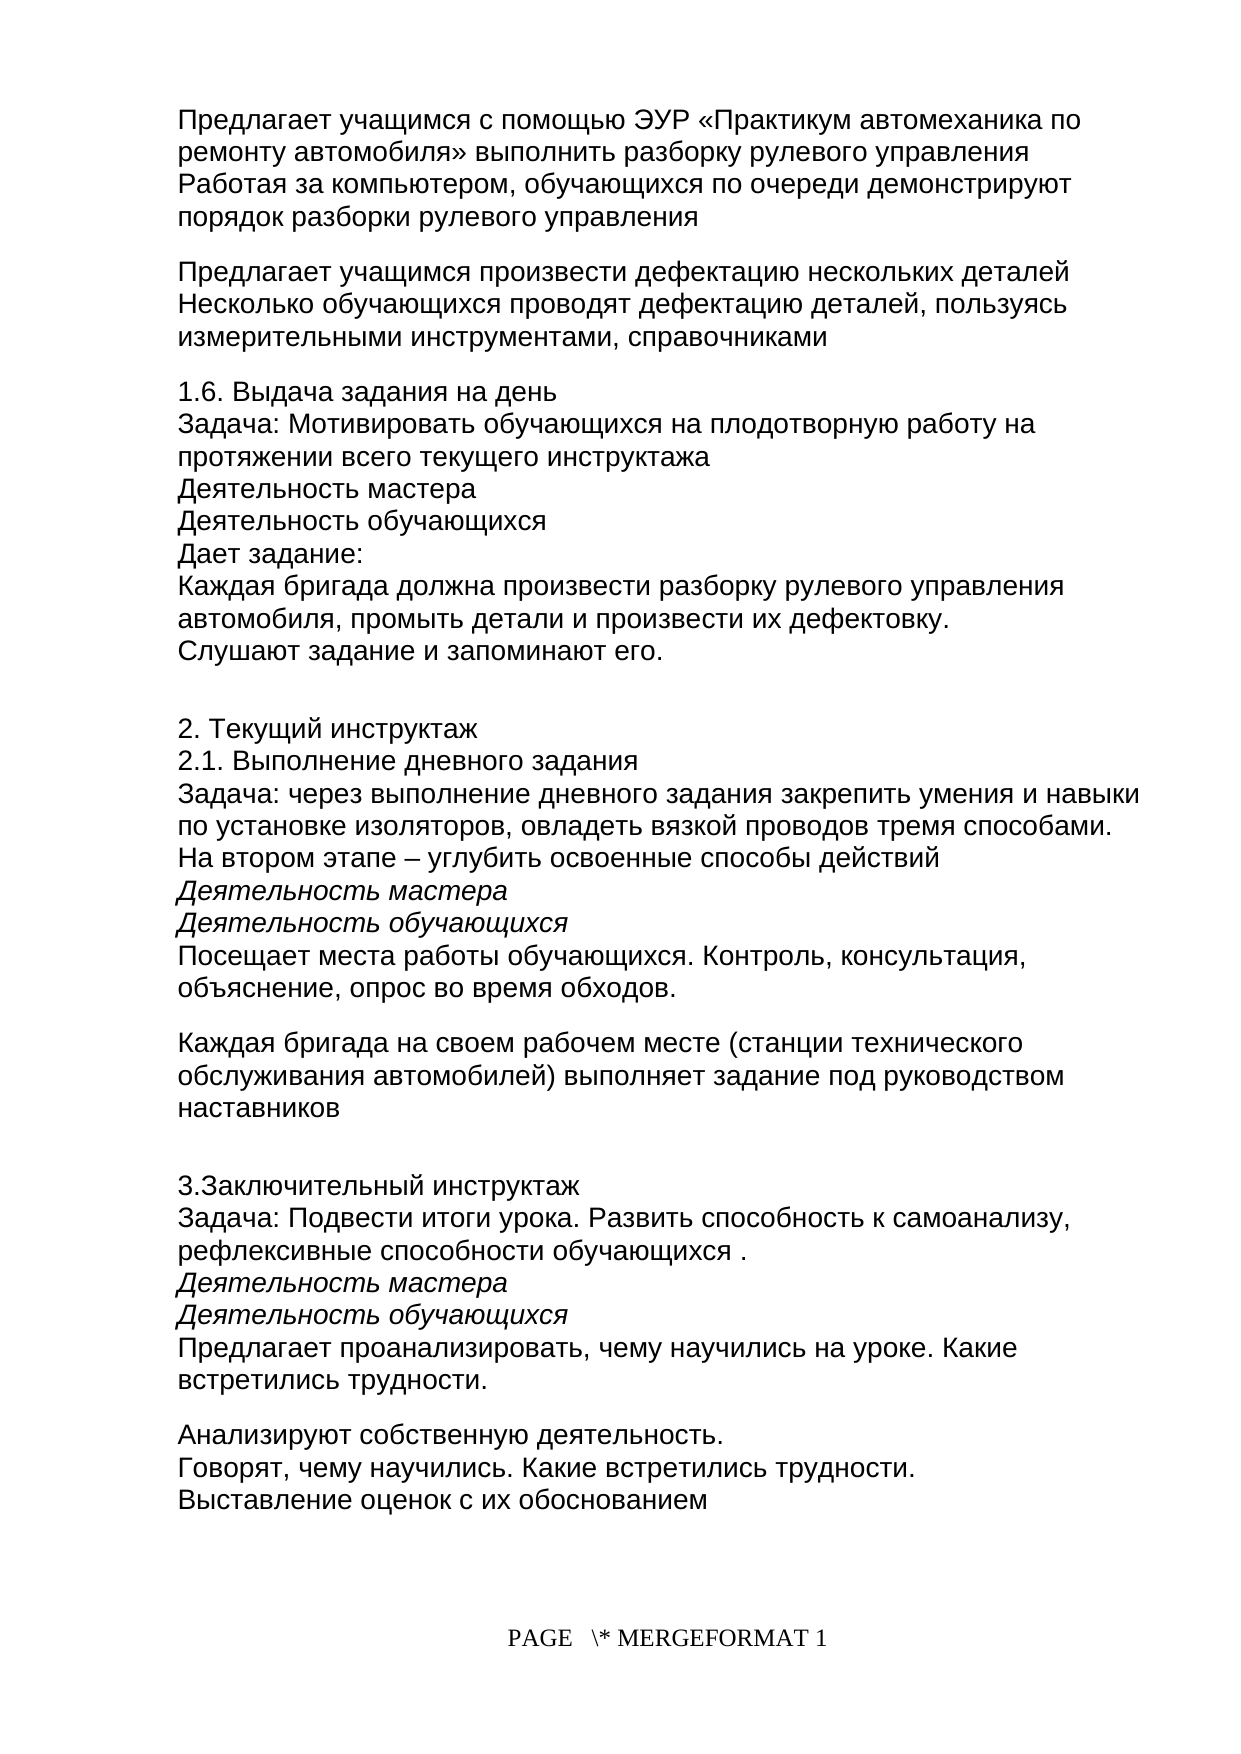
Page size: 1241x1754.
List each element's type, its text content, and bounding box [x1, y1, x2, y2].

text Деятельность мастера [177, 472, 1152, 504]
text Слушают задание и запоминают его. [177, 634, 1152, 666]
text Каждая бригада на своем рабочем месте (станции технического обслуживания автомобилей) выполняет задание под руководством наставников [177, 1026, 1152, 1123]
text Несколько обучающихся проводят дефектацию деталей, пользуясь измерительными инструментами, справочниками [177, 287, 1152, 352]
text Деятельность обучающихся [177, 1298, 1152, 1331]
text Задача: Подвести итоги урока. Развить способность к самоанализу, рефлексивные способности обучающихся . [177, 1201, 1152, 1266]
text Деятельность обучающихся [177, 504, 1152, 537]
text Дает задание: [177, 537, 1152, 569]
text Работая за компьютером, обучающихся по очереди демонстрируют порядок разборки рулевого управления [177, 167, 1152, 232]
text Выставление оценок с их обоснованием [177, 1483, 1152, 1515]
text Анализируют собственную деятельность. [177, 1418, 1152, 1451]
text 2.1. Выполнение дневного задания [177, 744, 1152, 777]
text Деятельность мастера [177, 1266, 1152, 1298]
text Посещает места работы обучающихся. Контроль, консультация, объяснение, опрос во время обходов. [177, 938, 1152, 1003]
text Предлагает учащимся произвести дефектацию нескольких деталей [177, 255, 1152, 287]
text 1.6. Выдача задания на день [177, 375, 1152, 407]
text Каждая бригада должна произвести разборку рулевого управления автомобиля, промыть детали и произвести их дефектовку. [177, 569, 1152, 634]
text Предлагает учащимся с помощью ЭУР «Практикум автомеханика по ремонту автомобиля» выполнить разборку рулевого управления [177, 103, 1152, 167]
text 2. Текущий инструктаж [177, 712, 1152, 744]
text Задача: через выполнение дневного задания закрепить умения и навыки по установке изоляторов, овладеть вязкой проводов тремя способами. На втором этапе – углубить освоенные способы действий [177, 777, 1152, 874]
text Деятельность обучающихся [177, 906, 1152, 938]
text Говорят, чему научились. Какие встретились трудности. [177, 1451, 1152, 1483]
text Предлагает проанализировать, чему научились на уроке. Какие встретились трудности. [177, 1331, 1152, 1395]
text Задача: Мотивировать обучающихся на плодотворную работу на протяжении всего текущего инструктажа [177, 407, 1152, 472]
text Деятельность мастера [177, 874, 1152, 906]
text 3.Заключительный инструктаж [177, 1169, 1152, 1201]
